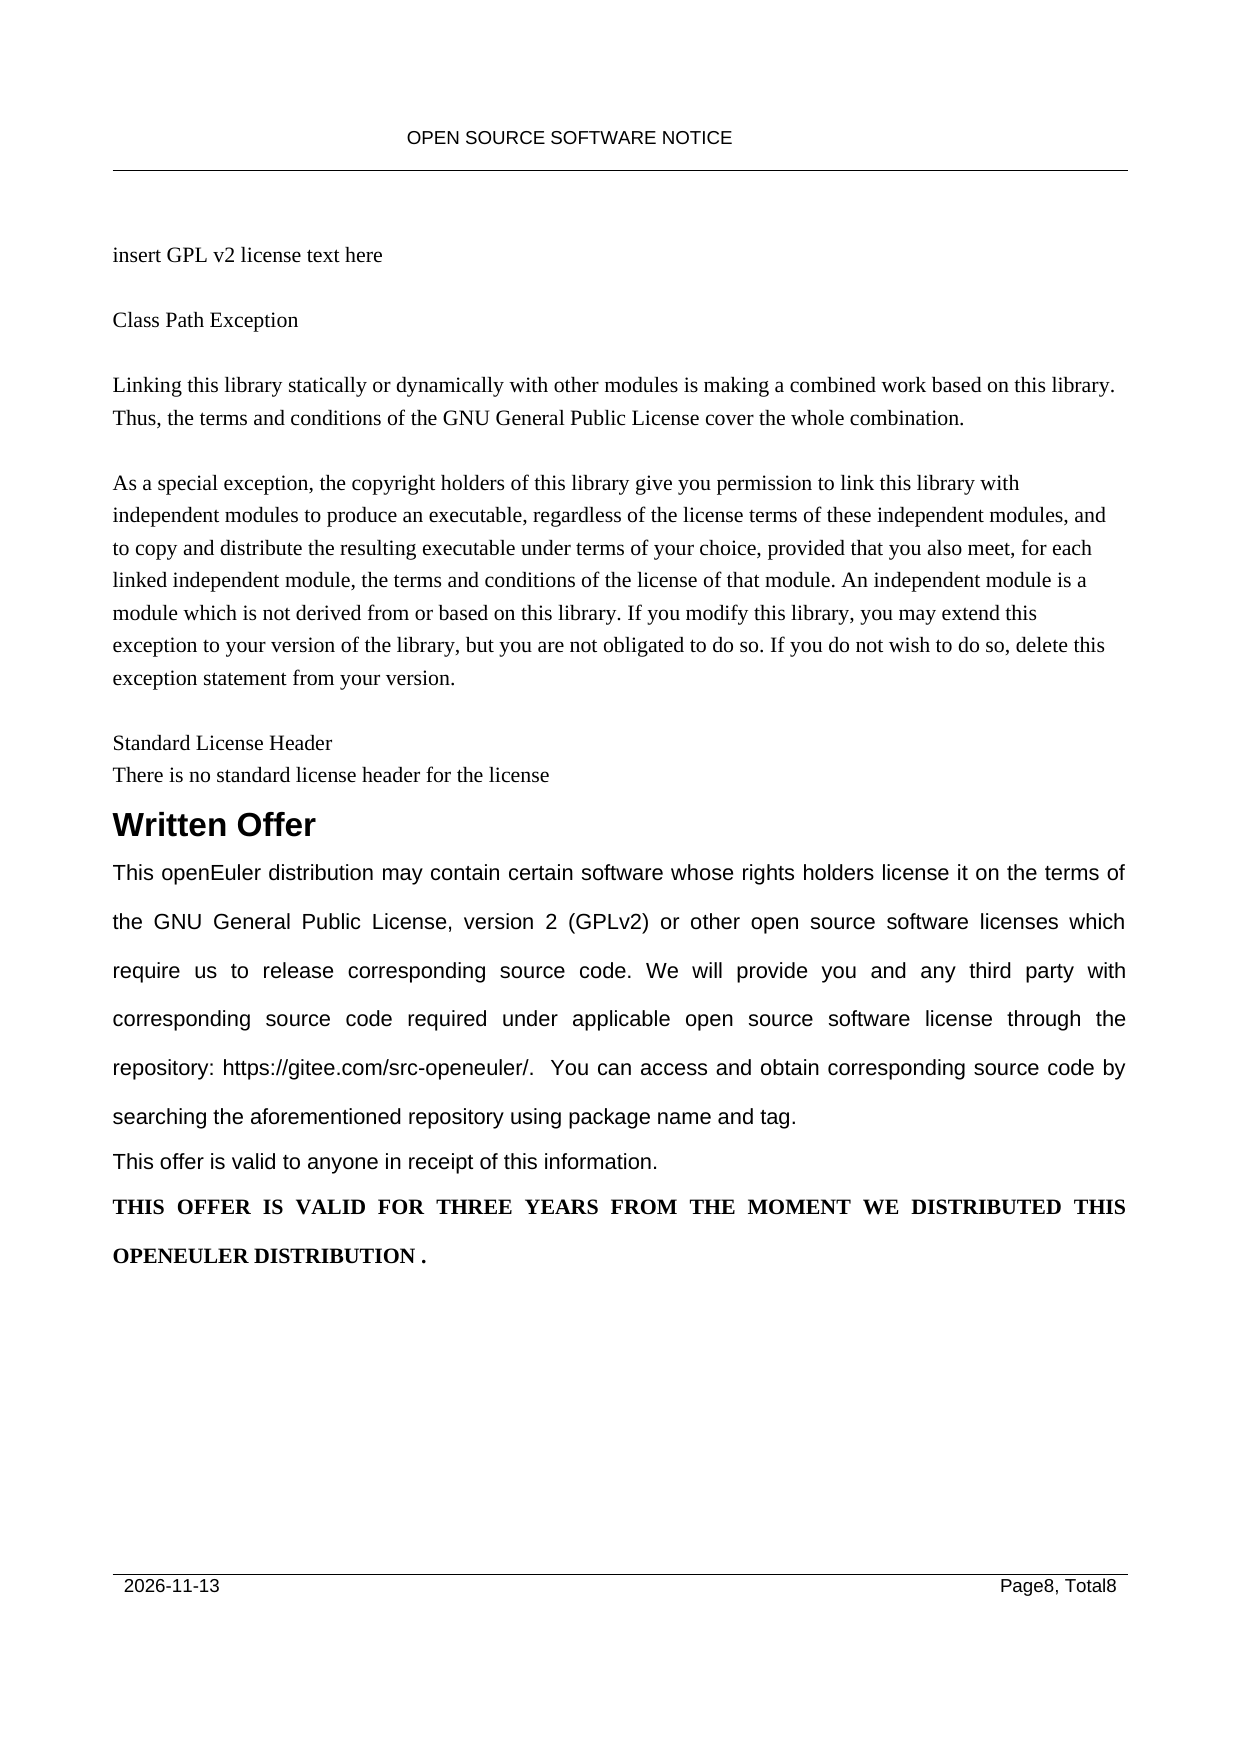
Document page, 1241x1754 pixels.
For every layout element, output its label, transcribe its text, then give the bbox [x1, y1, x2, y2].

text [112, 206, 1128, 791]
text THIS OFFER IS VALID FOR THREE YEARS FROM THE MOMENT WE DISTRIBUTED THIS OPENEULER DISTRIBUTION . [112, 1190, 1128, 1272]
text This openEuler distribution may contain certain software whose rights holders license it on the terms of the GNU General Public License, version 2 (GPLv2) or other open source software licenses which require us to release corresponding source code. We will provide you and any third party with corresponding source code required under applicable open source software license through the repository: https://gitee.com/src-openeuler/. You can access and obtain corresponding source code by searching the aforementioned repository using package name and tag. [112, 856, 1128, 1133]
text Written Offer [112, 791, 1128, 856]
text This offer is valid to anyone in receipt of this information. [112, 1145, 1128, 1178]
